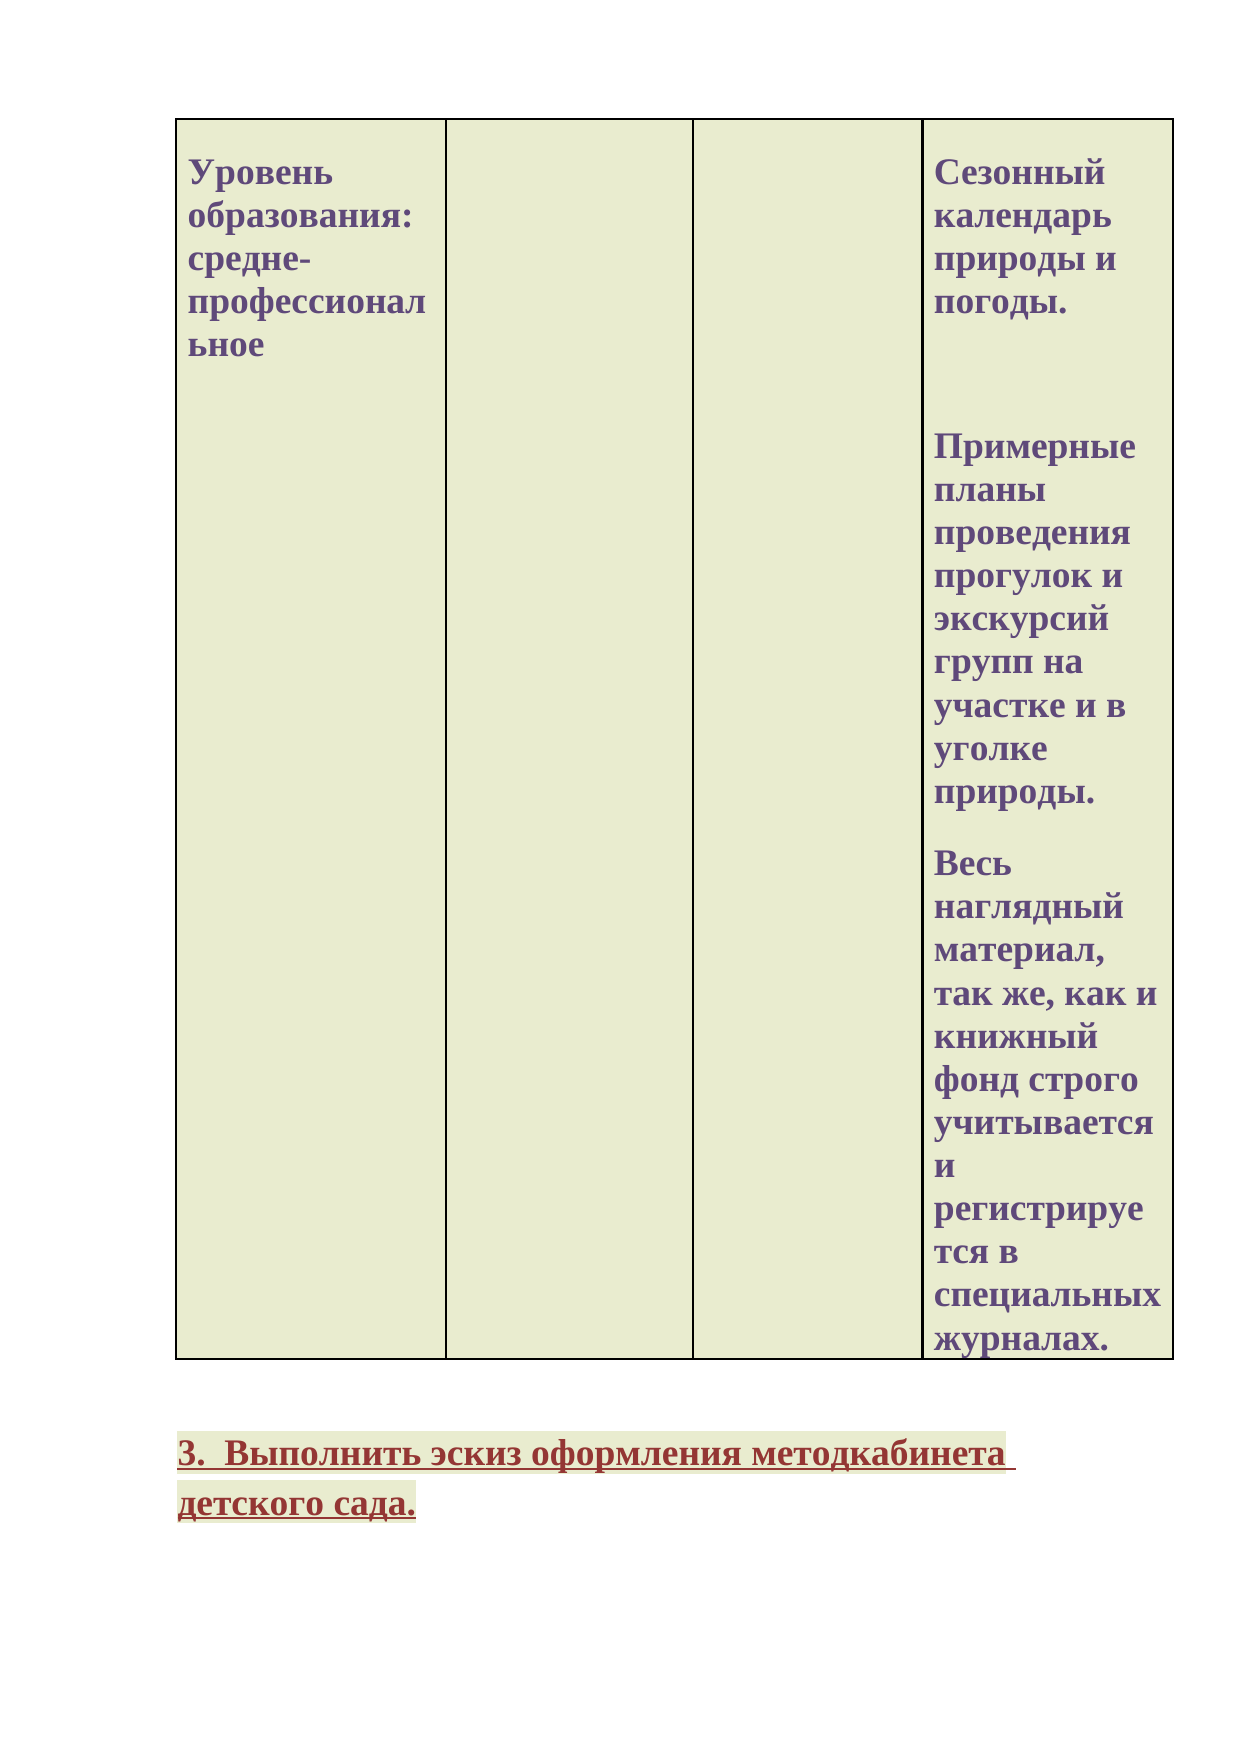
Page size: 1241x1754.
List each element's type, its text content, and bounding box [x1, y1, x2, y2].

text 3. Выполнить эскиз оформления методкабинета детского сада. [177, 1431, 1152, 1523]
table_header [924, 120, 1172, 1358]
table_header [177, 120, 445, 1358]
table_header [447, 120, 692, 1358]
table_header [694, 120, 921, 1358]
